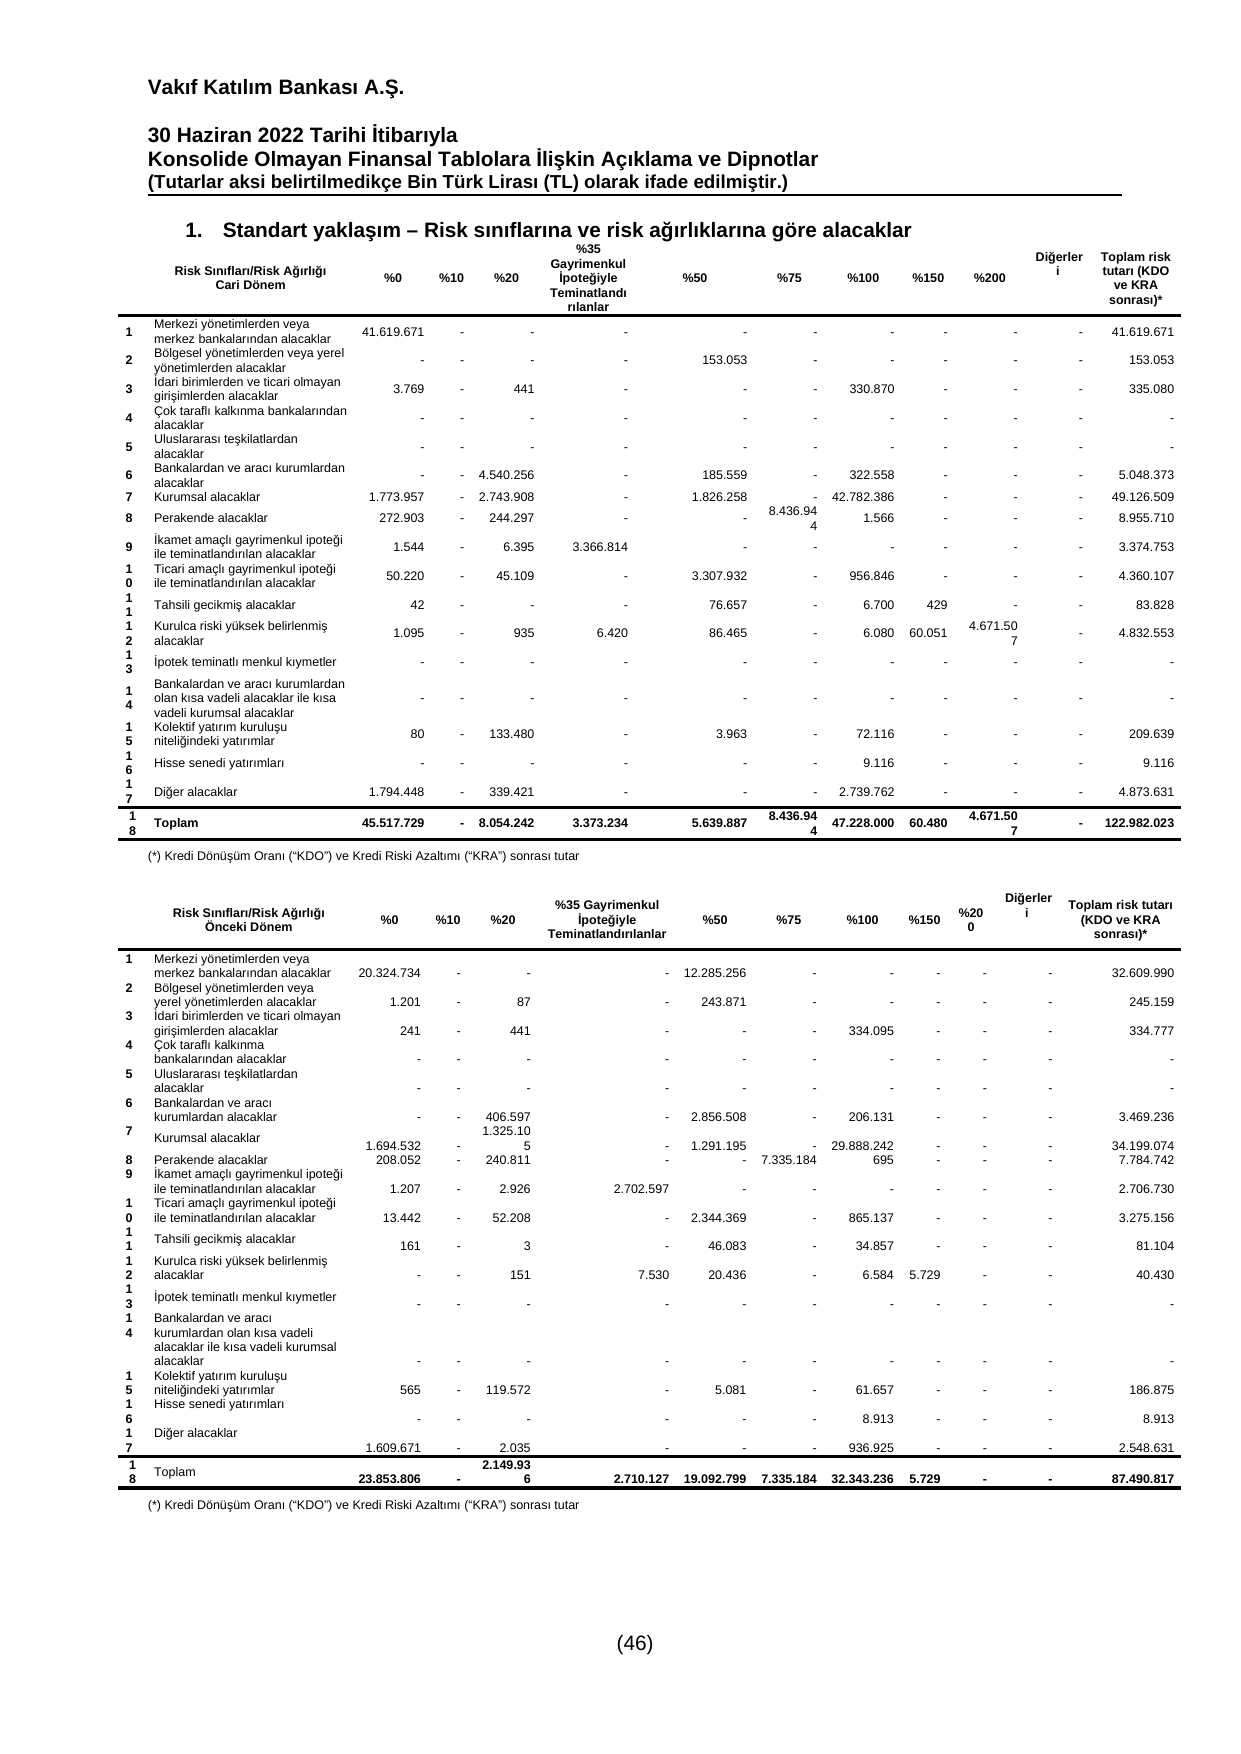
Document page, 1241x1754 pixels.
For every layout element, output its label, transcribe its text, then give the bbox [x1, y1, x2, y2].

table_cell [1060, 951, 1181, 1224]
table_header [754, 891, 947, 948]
list Standart yaklaşım – Risk sınıflarına ve risk ağırlıklarına göre alacaklar [185, 217, 1122, 242]
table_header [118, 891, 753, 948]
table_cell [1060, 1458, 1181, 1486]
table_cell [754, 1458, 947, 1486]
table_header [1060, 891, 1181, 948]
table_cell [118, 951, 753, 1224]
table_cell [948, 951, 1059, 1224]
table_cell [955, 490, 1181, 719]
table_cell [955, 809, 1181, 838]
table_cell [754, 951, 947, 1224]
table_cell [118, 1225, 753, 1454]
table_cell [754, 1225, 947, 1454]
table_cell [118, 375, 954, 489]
text (*) Kredi Dönüşüm Oranı (“KDO”) ve Kredi Riski Azaltımı (“KRA”) sonrası tutar [148, 841, 1122, 866]
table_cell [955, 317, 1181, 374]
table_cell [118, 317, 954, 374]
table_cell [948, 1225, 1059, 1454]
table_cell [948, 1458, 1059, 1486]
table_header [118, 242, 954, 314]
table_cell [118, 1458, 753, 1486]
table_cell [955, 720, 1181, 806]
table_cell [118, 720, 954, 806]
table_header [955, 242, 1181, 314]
text (*) Kredi Dönüşüm Oranı (“KDO”) ve Kredi Riski Azaltımı (“KRA”) sonrası tutar [148, 1490, 1122, 1514]
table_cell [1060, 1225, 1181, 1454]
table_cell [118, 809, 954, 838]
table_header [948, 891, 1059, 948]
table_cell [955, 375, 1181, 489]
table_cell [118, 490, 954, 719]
